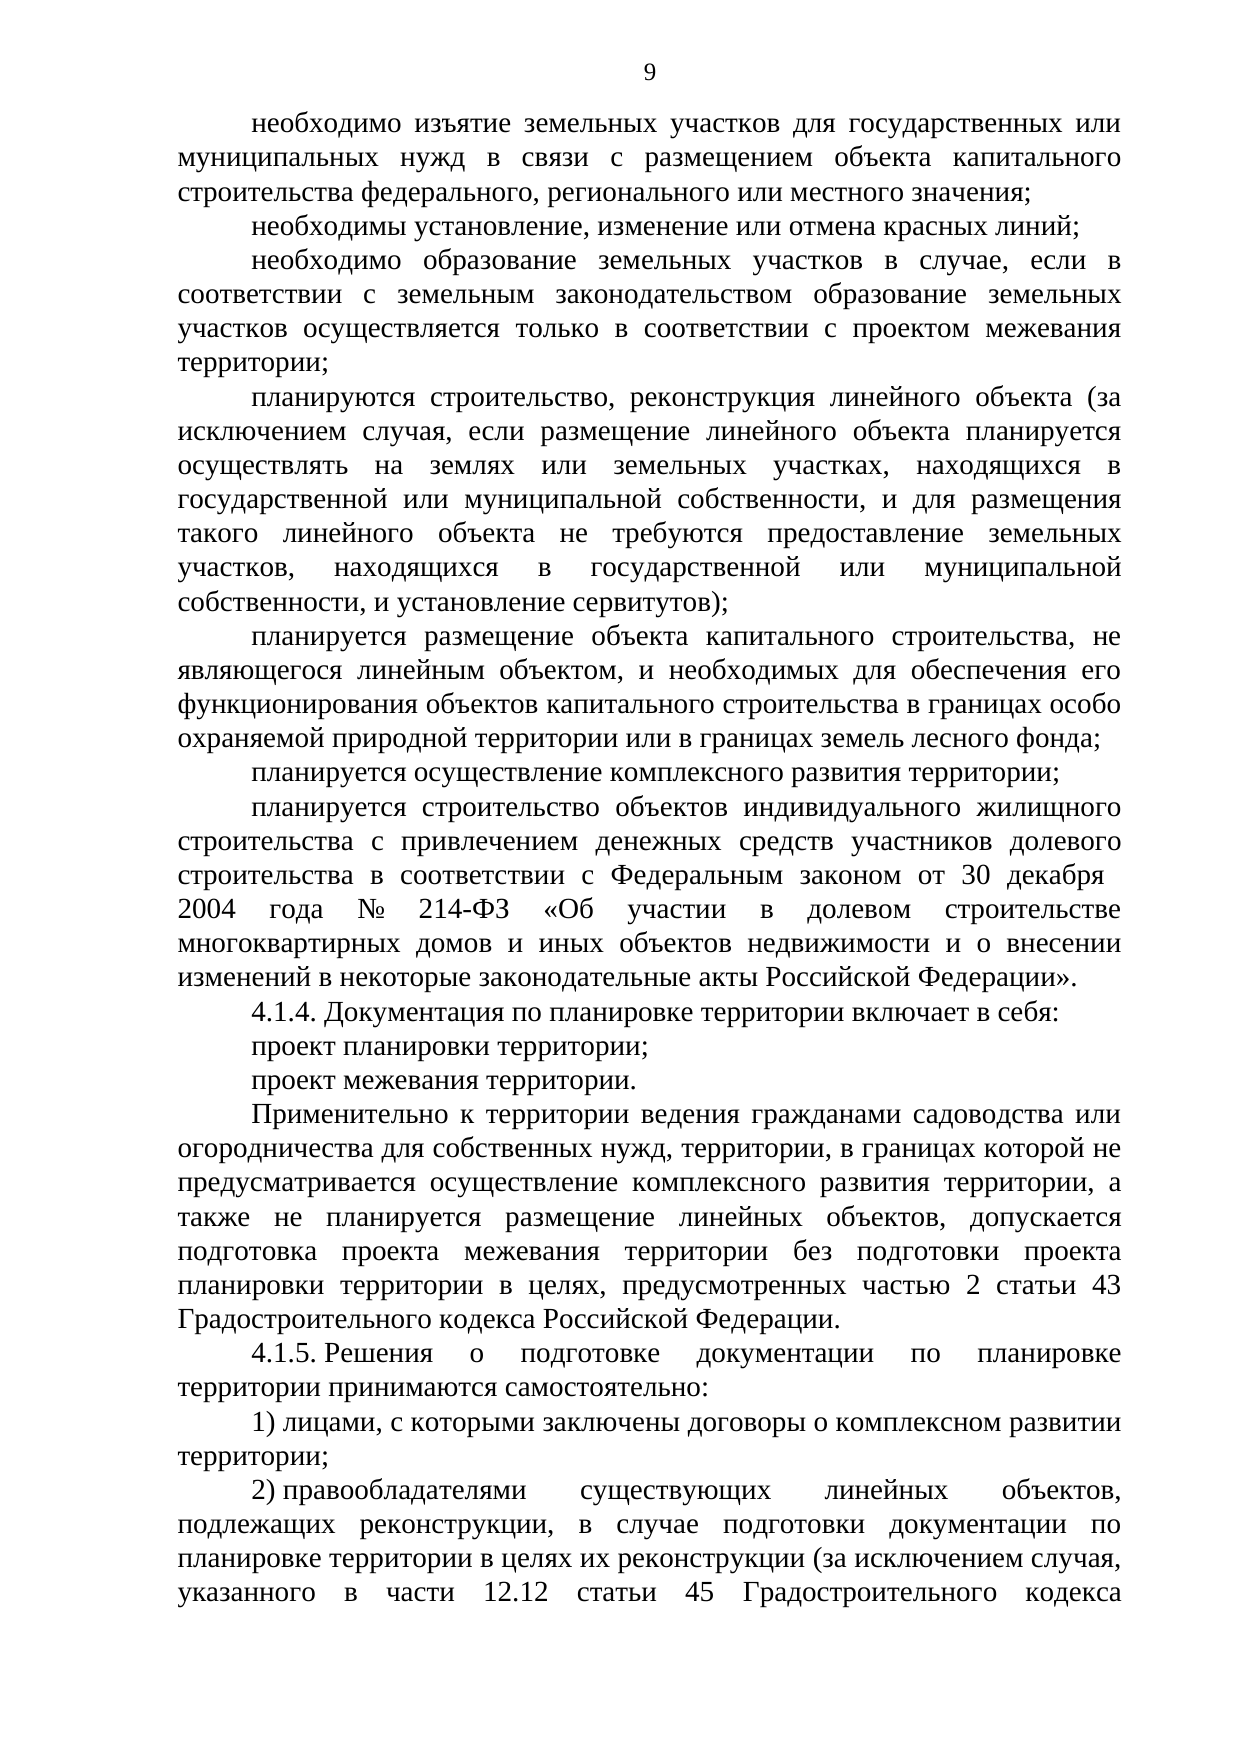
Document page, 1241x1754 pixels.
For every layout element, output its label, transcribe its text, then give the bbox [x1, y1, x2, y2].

text проект межевания территории. [177, 1062, 1122, 1096]
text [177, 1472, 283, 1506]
text необходимо изъятие земельных участков для государственных или муниципальных нужд в связи с размещением объекта капитального строительства федерального, регионального или местного значения; [177, 105, 1122, 207]
text 1) лицами, с которыми заключены договоры о комплексном развитии территории; [177, 1404, 1122, 1471]
text 4.1.5. Решения о подготовке документации по планировке территории принимаются самостоятельно: [177, 1335, 1122, 1403]
text планируется строительство объектов индивидуального жилищного строительства с привлечением денежных средств участников долевого строительства в соответствии с Федеральным законом от 30 декабря 2004 года № 214-ФЗ «Об участии в долевом строительстве многоквартирных домов и иных объектов недвижимости и о внесении изменений в некоторые законодательные акты Российской Федерации». [177, 789, 1122, 823]
text планируется размещение объекта капитального строительства, не являющегося линейным объектом, и необходимых для обеспечения его функционирования объектов капитального строительства в границах особо охраняемой природной территории или в границах земель лесного фонда; [177, 618, 1122, 754]
text планируются строительство, реконструкция линейного объекта (за исключением случая, если размещение линейного объекта планируется осуществлять на землях или земельных участках, находящихся в государственной или муниципальной собственности, и для размещения такого линейного объекта не требуются предоставление земельных участков, находящихся в государственной или муниципальной собственности, и установление сервитутов); [177, 379, 1122, 617]
text необходимы установление, изменение или отмена красных линий; [177, 208, 1122, 241]
text Применительно к территории ведения гражданами садоводства или огородничества для собственных нужд, территории, в границах которой не предусматривается осуществление комплексного развития территории, а также не планируется размещение линейных объектов, допускается подготовка проекта межевания территории без подготовки проекта планировки территории в целях, предусмотренных частью 2 статьи 43 Градостроительного кодекса Российской Федерации. [177, 1096, 1122, 1335]
text планируется осуществление комплексного развития территории; [177, 754, 1122, 788]
text проект планировки территории; [177, 1028, 1122, 1061]
text необходимо образование земельных участков в случае, если в соответствии с земельным законодательством образование земельных участков осуществляется только в соответствии с проектом межевания территории; [177, 242, 1122, 378]
text планируется строительство объектов индивидуального жилищного строительства с привлечением денежных средств участников долевого строительства в соответствии с Федеральным законом от 30 декабря 2004 года № 214-ФЗ «Об участии в долевом строительстве многоквартирных домов и иных объектов недвижимости и о внесении изменений в некоторые законодательные акты Российской Федерации». [177, 856, 1122, 891]
text 4.1.4. Документация по планировке территории включает в себя: [177, 994, 1122, 1027]
text планируется строительство объектов индивидуального жилищного строительства с привлечением денежных средств участников долевого строительства в соответствии с Федеральным законом от 30 декабря 2004 года № 214-ФЗ «Об участии в долевом строительстве многоквартирных домов и иных объектов недвижимости и о внесении изменений в некоторые законодательные акты Российской Федерации». [177, 959, 1122, 993]
